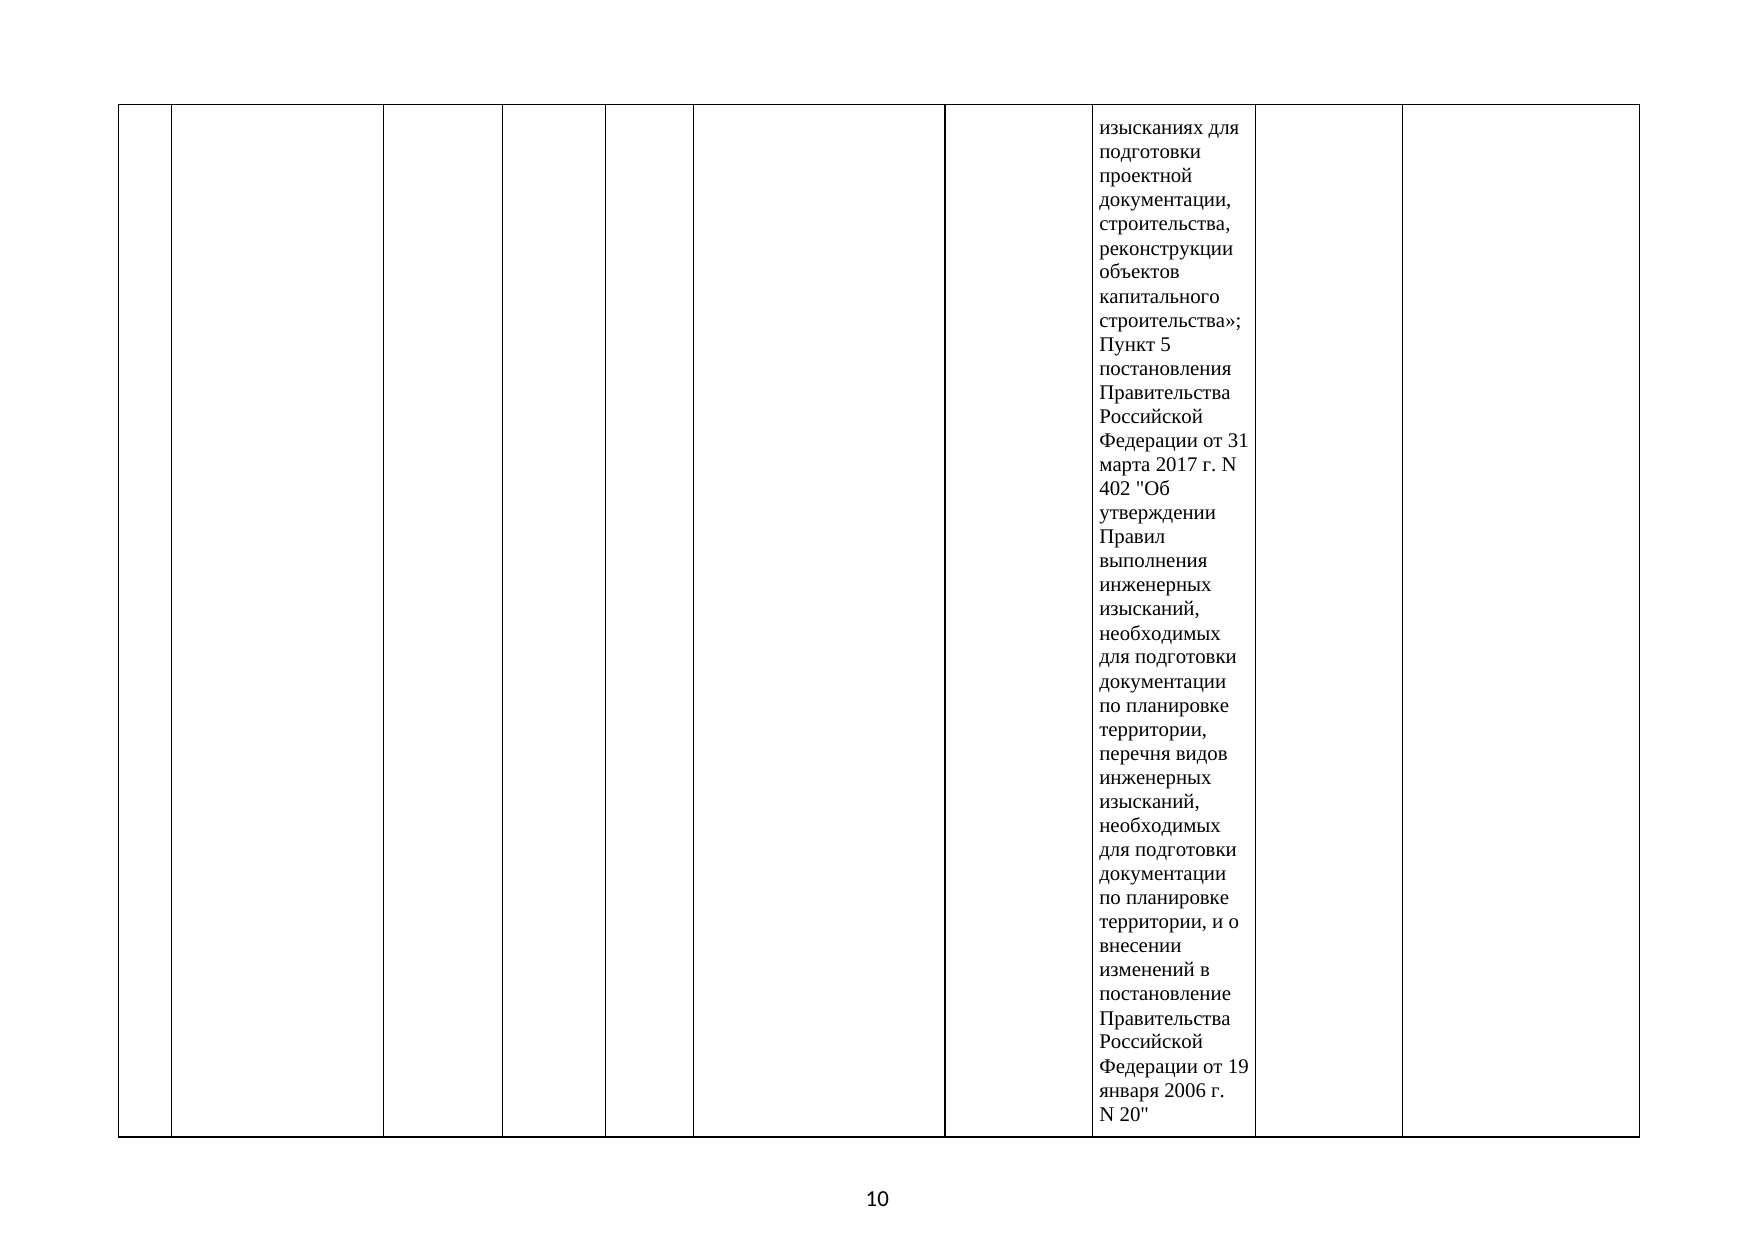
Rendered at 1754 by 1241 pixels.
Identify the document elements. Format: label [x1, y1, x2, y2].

table_cell [1093, 105, 1255, 1136]
table_cell [694, 105, 944, 1136]
